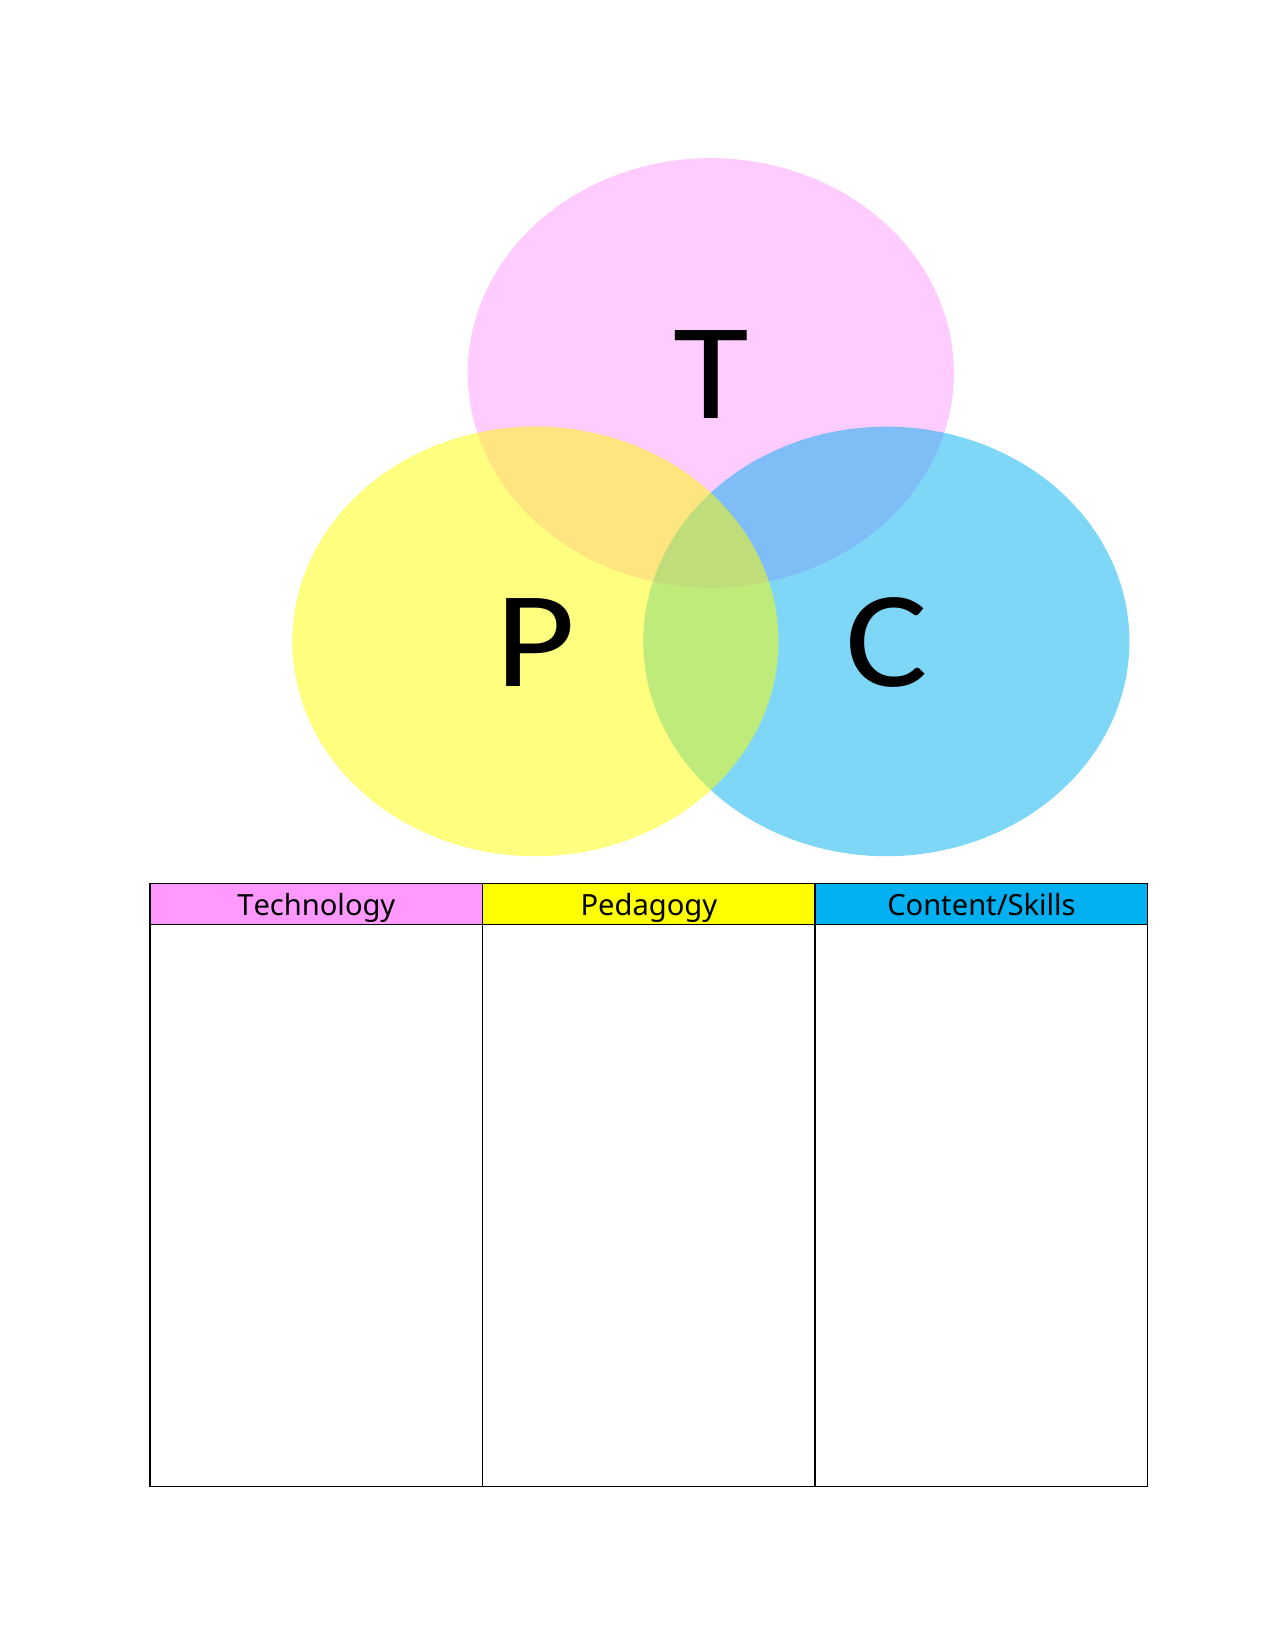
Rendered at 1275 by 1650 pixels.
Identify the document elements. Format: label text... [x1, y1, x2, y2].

table_header Pedagogy [483, 884, 814, 924]
table_header Content/Skills [816, 884, 1147, 924]
table_cell [483, 925, 814, 1486]
table_cell [816, 925, 1147, 1486]
table_header Technology [151, 884, 482, 924]
table_cell [151, 925, 482, 1486]
